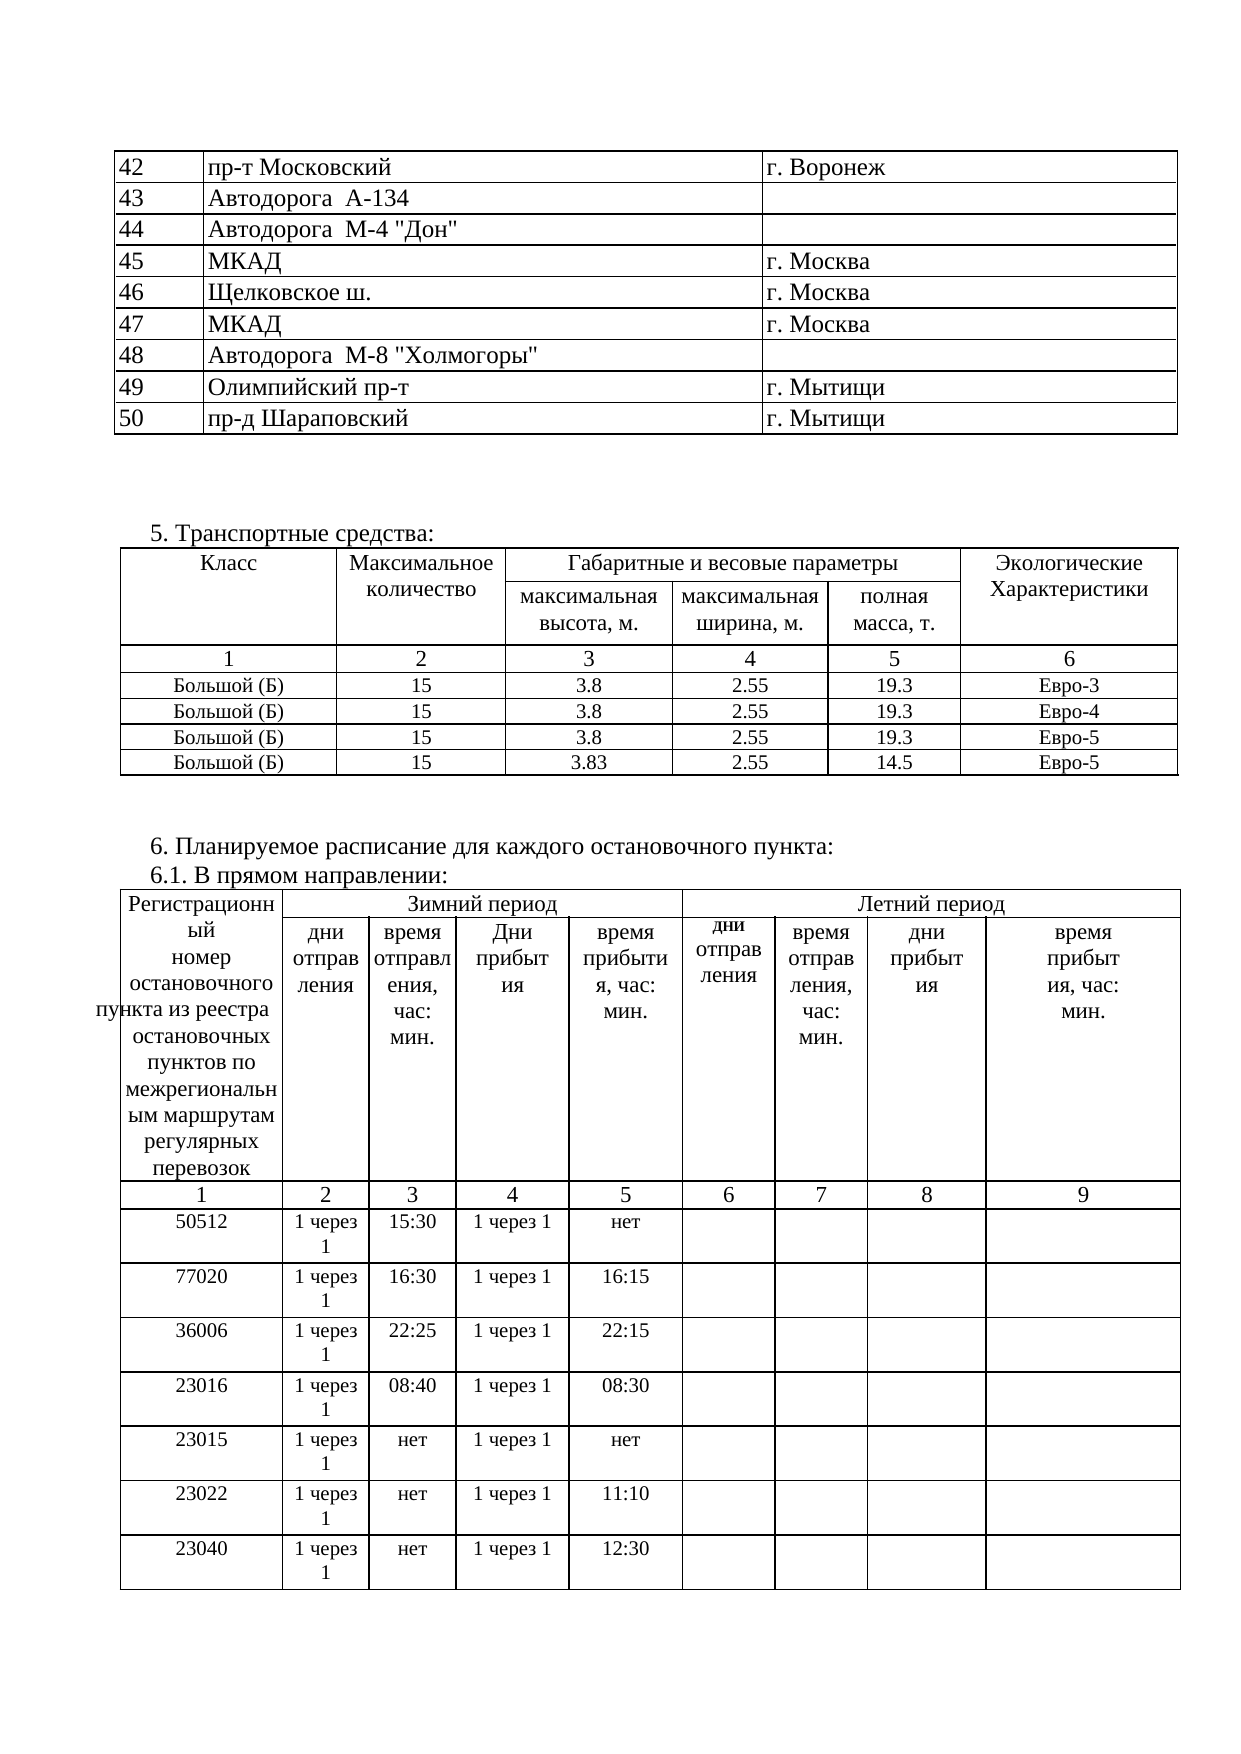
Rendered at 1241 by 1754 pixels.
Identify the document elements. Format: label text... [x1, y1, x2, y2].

table_cell [683, 1264, 774, 1317]
table_cell Евро-3 [961, 673, 1177, 697]
table_cell [987, 1210, 1180, 1262]
table_cell [987, 1481, 1180, 1534]
table_cell Автодорога М-8 "Холмогоры" [204, 340, 762, 370]
table_cell 16:30 [370, 1264, 455, 1317]
table_header Габаритные и весовые параметры [506, 549, 960, 581]
table_cell максимальная высота, м. [506, 582, 672, 644]
table_cell г. Москва [763, 307, 1177, 339]
table_cell 36006 [121, 1318, 282, 1371]
table_cell 5 [570, 1182, 682, 1208]
table_cell 49 [115, 371, 203, 402]
table_cell 1 через 1 [283, 1210, 368, 1262]
table_cell 15:30 [370, 1210, 455, 1262]
table_cell 3 [506, 646, 672, 672]
table_cell 15 [337, 750, 505, 774]
table_cell 50 [115, 403, 203, 433]
table_cell 7 [776, 1182, 867, 1208]
table_cell 2.55 [673, 699, 827, 723]
table_cell полная масса, т. [829, 582, 960, 644]
table_cell [987, 1264, 1180, 1317]
table_cell 50512 [121, 1210, 282, 1262]
table_cell Щелковское ш. [204, 277, 762, 307]
table_cell г. Воронеж [763, 152, 1177, 181]
table_cell нет [570, 1427, 682, 1480]
table_cell [776, 1264, 867, 1317]
table_cell [868, 1318, 985, 1371]
table_cell нет [570, 1210, 682, 1262]
table_cell 15 [337, 725, 505, 749]
table_header Класс [121, 549, 336, 644]
table_cell 19.3 [829, 699, 960, 723]
table_cell 3.8 [506, 673, 672, 697]
table_cell [987, 1536, 1180, 1588]
table_cell [868, 1481, 985, 1534]
table_cell [763, 339, 1177, 370]
table_cell [868, 1536, 985, 1588]
text 6. Планируемое расписание для каждого остановочного пункта: [150, 831, 1090, 860]
table_cell Большой (Б) [121, 699, 336, 723]
table_cell время прибыт ия, час: мин. [987, 918, 1180, 1180]
table_cell Олимпийский пр-т [204, 372, 762, 402]
table_cell Автодорога М-4 "Дон" [204, 215, 762, 244]
table_cell [776, 1210, 867, 1262]
table_cell нет [370, 1481, 455, 1534]
table_cell 3.83 [506, 750, 672, 774]
text 6.1. В прямом направлении: [150, 860, 1090, 888]
table_cell [683, 1210, 774, 1262]
table_cell время отправл ения, час: мин. [370, 918, 455, 1180]
table_cell 47 [115, 308, 203, 339]
table_cell [868, 1373, 985, 1425]
table_cell Евро-5 [961, 725, 1177, 749]
table_cell нет [370, 1536, 455, 1588]
table_cell 23015 [121, 1427, 282, 1480]
table_cell 77020 [121, 1264, 282, 1317]
table_cell 3 [370, 1182, 455, 1208]
table_cell [683, 1481, 774, 1534]
table_cell Большой (Б) [121, 725, 336, 749]
table_cell [776, 1373, 867, 1425]
table_cell [868, 1264, 985, 1317]
table_cell максимальная ширина, м. [673, 582, 827, 644]
table_cell время отправ ления, час: мин. [776, 918, 867, 1180]
table_cell Евро-5 [961, 750, 1177, 774]
table_cell 5 [829, 646, 960, 672]
table_cell 48 [115, 340, 203, 370]
table_cell [763, 213, 1177, 244]
table_cell 22:15 [570, 1318, 682, 1371]
table_cell 4 [673, 646, 827, 672]
table_cell [683, 1373, 774, 1425]
table_cell 1 через 1 [283, 1373, 368, 1425]
table_cell 1 через 1 [457, 1481, 568, 1534]
table_cell 19.3 [829, 725, 960, 749]
table_cell 1 через 1 [457, 1427, 568, 1480]
table_cell 16:15 [570, 1264, 682, 1317]
table_cell 2 [337, 646, 505, 672]
table_header Летний период [683, 890, 1180, 916]
table_cell 43 [115, 183, 203, 213]
table_cell 3.8 [506, 725, 672, 749]
table_cell г. Мытищи [763, 370, 1177, 402]
table_cell Дни прибыт ия [457, 918, 568, 1180]
table_cell [987, 1318, 1180, 1371]
table_cell [683, 1427, 774, 1480]
table_cell г. Мытищи [763, 402, 1177, 433]
table_cell [987, 1373, 1180, 1425]
table_cell Большой (Б) [121, 750, 336, 774]
table_cell 08:40 [370, 1373, 455, 1425]
table_cell 2.55 [673, 725, 827, 749]
table_header Зимний период [283, 890, 682, 916]
table_cell 6 [961, 646, 1177, 672]
table_cell г. Москва [763, 244, 1177, 276]
table_cell 1 через 1 [283, 1318, 368, 1371]
table_cell 15 [337, 699, 505, 723]
table_cell 6 [683, 1182, 774, 1208]
table_cell 22:25 [370, 1318, 455, 1371]
table_cell 1 через 1 [457, 1210, 568, 1262]
table_header Максимальное количество [337, 549, 505, 644]
table_cell 9 [987, 1182, 1180, 1208]
table_cell 2 [283, 1182, 368, 1208]
table_cell 45 [115, 245, 203, 276]
table_cell [683, 1536, 774, 1588]
table_cell 1 через 1 [457, 1536, 568, 1588]
table_cell 23022 [121, 1481, 282, 1534]
table_cell Евро-4 [961, 699, 1177, 723]
table_cell [683, 1318, 774, 1371]
table_cell 1 через 1 [283, 1481, 368, 1534]
text 5. Транспортные средства: [150, 518, 1090, 547]
table_cell [763, 181, 1177, 213]
table_cell 23016 [121, 1373, 282, 1425]
table_cell 1 через 1 [457, 1318, 568, 1371]
table_cell 1 через 1 [457, 1264, 568, 1317]
table_cell 1 через 1 [283, 1427, 368, 1480]
table_cell [776, 1481, 867, 1534]
table_cell 4 [457, 1182, 568, 1208]
table_cell 11:10 [570, 1481, 682, 1534]
table_cell [776, 1536, 867, 1588]
table_cell 1 [121, 1182, 282, 1208]
table_cell 14.5 [829, 750, 960, 774]
table_cell 2.55 [673, 750, 827, 774]
table_cell Большой (Б) [121, 673, 336, 697]
table_cell МКАД [204, 309, 762, 339]
table_cell 08:30 [570, 1373, 682, 1425]
table_cell г. Москва [763, 276, 1177, 307]
table_cell 8 [868, 1182, 985, 1208]
table_cell пр-т Московский [204, 152, 762, 181]
table_cell [868, 1427, 985, 1480]
table_cell дни отправ ления [283, 918, 368, 1180]
table_cell 1 через 1 [457, 1373, 568, 1425]
table_cell 3.8 [506, 699, 672, 723]
table_cell 2.55 [673, 673, 827, 697]
table_cell 23040 [121, 1536, 282, 1588]
table_header Регистрационный номер остановочного пункта из реестра остановочных пунктов по межрегиональным маршрутам регулярных перевозок [121, 890, 282, 1180]
table_cell 15 [337, 673, 505, 697]
table_cell 1 через 1 [283, 1264, 368, 1317]
table_cell нет [370, 1427, 455, 1480]
table_cell 44 [115, 214, 203, 244]
table_cell 12:30 [570, 1536, 682, 1588]
table_cell [776, 1318, 867, 1371]
table_cell МКАД [204, 246, 762, 276]
table_cell время прибыти я, час: мин. [570, 918, 682, 1180]
table_cell 19.3 [829, 673, 960, 697]
table_cell [868, 1210, 985, 1262]
table_cell дни прибыт ия [868, 918, 985, 1180]
table_cell 42 [115, 152, 203, 181]
table_cell [987, 1427, 1180, 1480]
table_header Экологические Характеристики [961, 549, 1177, 644]
table_cell Автодорога А-134 [204, 183, 762, 213]
table_cell 1 через 1 [283, 1536, 368, 1588]
table_cell ДНИ отправ ления [683, 918, 774, 1180]
table_cell пр-д Шараповский [204, 403, 762, 433]
table_cell 46 [115, 277, 203, 307]
table_cell [776, 1427, 867, 1480]
table_cell 1 [121, 646, 336, 672]
